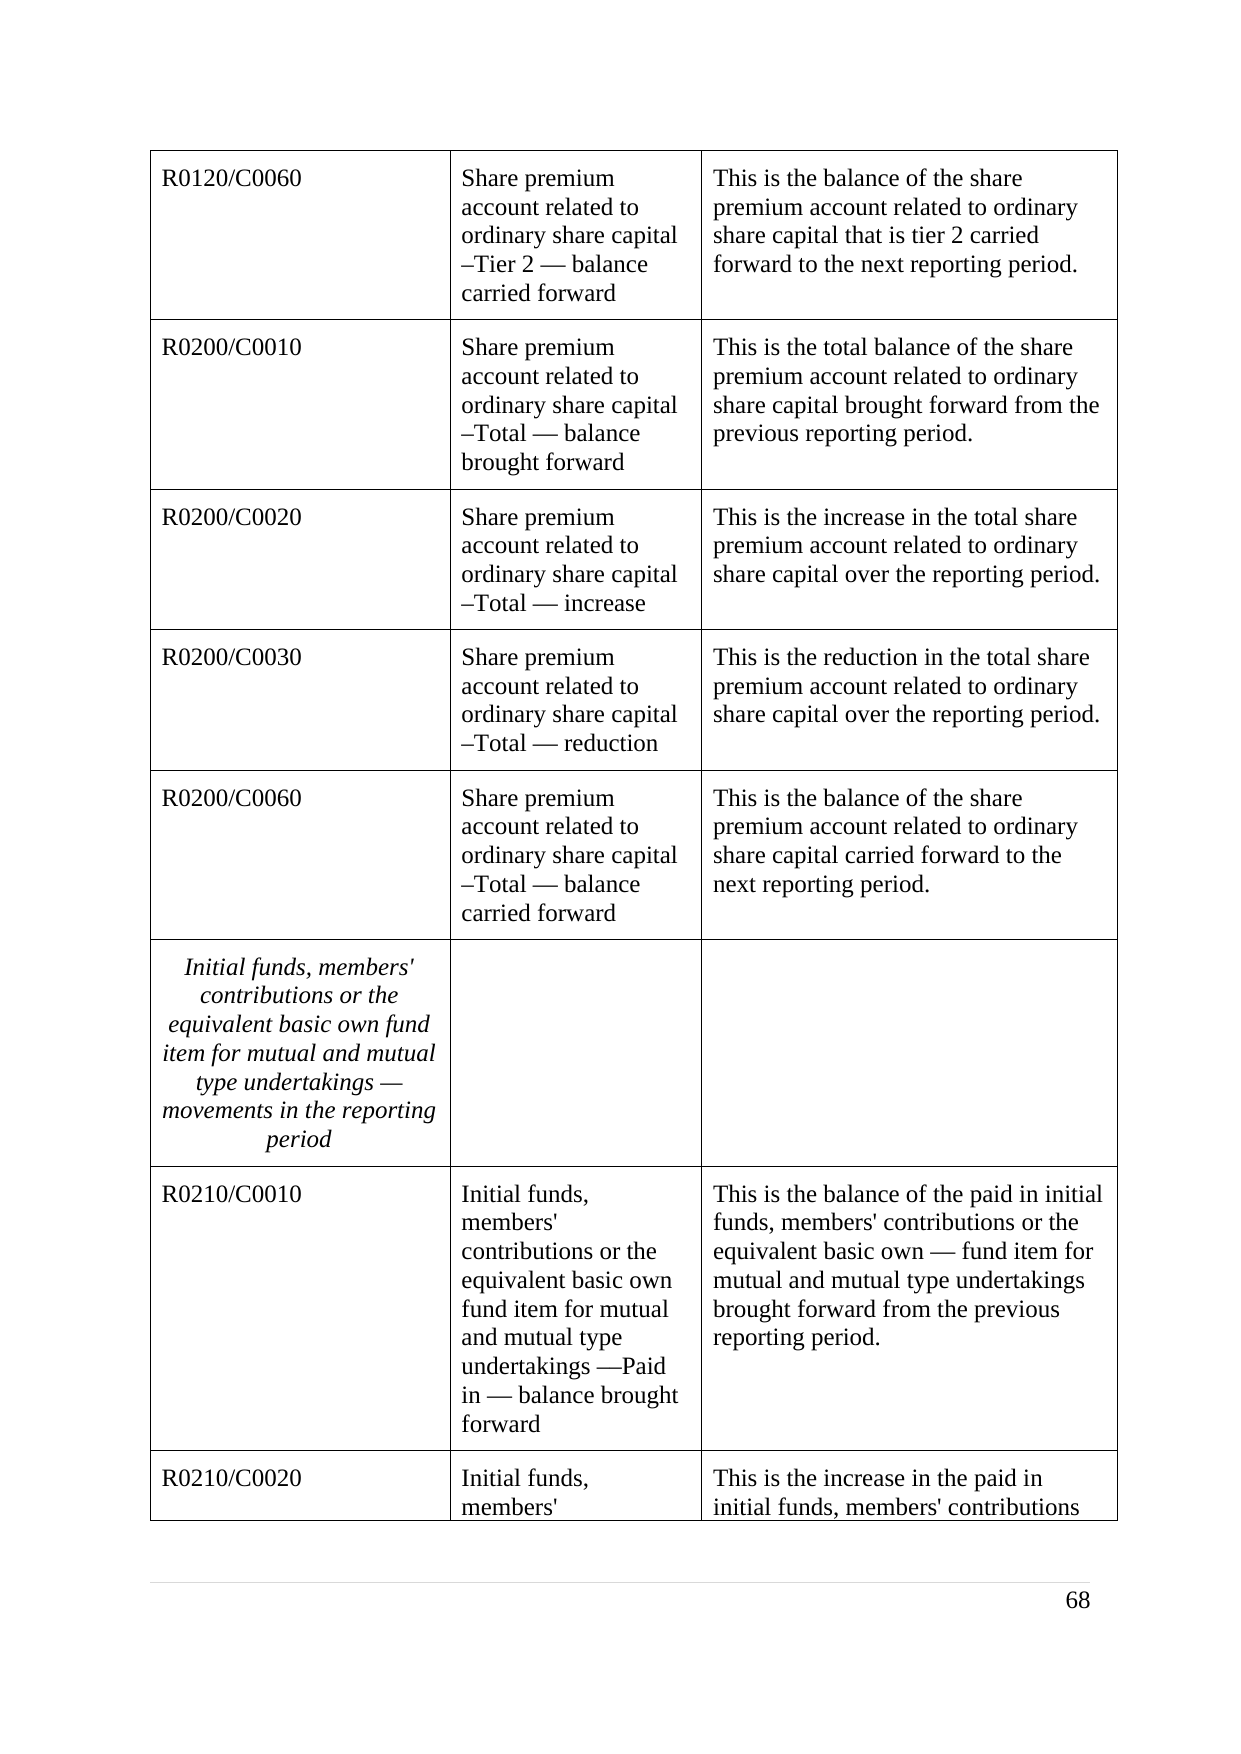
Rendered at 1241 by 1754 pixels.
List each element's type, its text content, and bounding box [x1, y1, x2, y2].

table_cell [451, 1451, 701, 1520]
table_cell This is the reduction in the total share premium account related to ordinary share capital over the reporting period. [702, 630, 1117, 769]
table_cell R0210/C0010 [151, 1167, 450, 1450]
table_cell R0200/C0020 [151, 490, 450, 629]
table_cell This is the total balance of the share premium account related to ordinary share capital brought forward from the previous reporting period. [702, 320, 1117, 488]
table_cell Share premium account related to ordinary share capital –Total — balance brought forward [451, 320, 701, 488]
table_cell R0120/C0060 [151, 151, 450, 319]
table_cell Share premium account related to ordinary share capital –Total — reduction [451, 630, 701, 769]
table_cell This is the balance of the share premium account related to ordinary share capital that is tier 2 carried forward to the next reporting period. [702, 151, 1117, 319]
table_cell This is the balance of the share premium account related to ordinary share capital carried forward to the next reporting period. [702, 771, 1117, 939]
table_cell Share premium account related to ordinary share capital –Total — balance carried forward [451, 771, 701, 939]
table_cell Initial funds, members' contributions or the equivalent basic own fund item for mutual and mutual type undertakings — movements in the reporting period [151, 940, 450, 1166]
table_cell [702, 1451, 1117, 1520]
table_cell [451, 940, 701, 1166]
table_cell [702, 940, 1117, 1166]
table_cell R0200/C0060 [151, 771, 450, 939]
table_cell This is the increase in the total share premium account related to ordinary share capital over the reporting period. [702, 490, 1117, 629]
table_cell Initial funds, members' contributions or the equivalent basic own fund item for mutual and mutual type undertakings ––Paid in — balance brought forward [451, 1167, 701, 1450]
table_cell R0210/C0020 [151, 1451, 450, 1520]
table_cell R0200/C0010 [151, 320, 450, 488]
table_cell Share premium account related to ordinary share capital –Tier 2 — balance carried forward [451, 151, 701, 319]
table_cell This is the balance of the paid in initial funds, members' contributions or the equivalent basic own — fund item for mutual and mutual type undertakings brought forward from the previous reporting period. [702, 1167, 1117, 1450]
table_cell Share premium account related to ordinary share capital –Total — increase [451, 490, 701, 629]
table_cell R0200/C0030 [151, 630, 450, 769]
